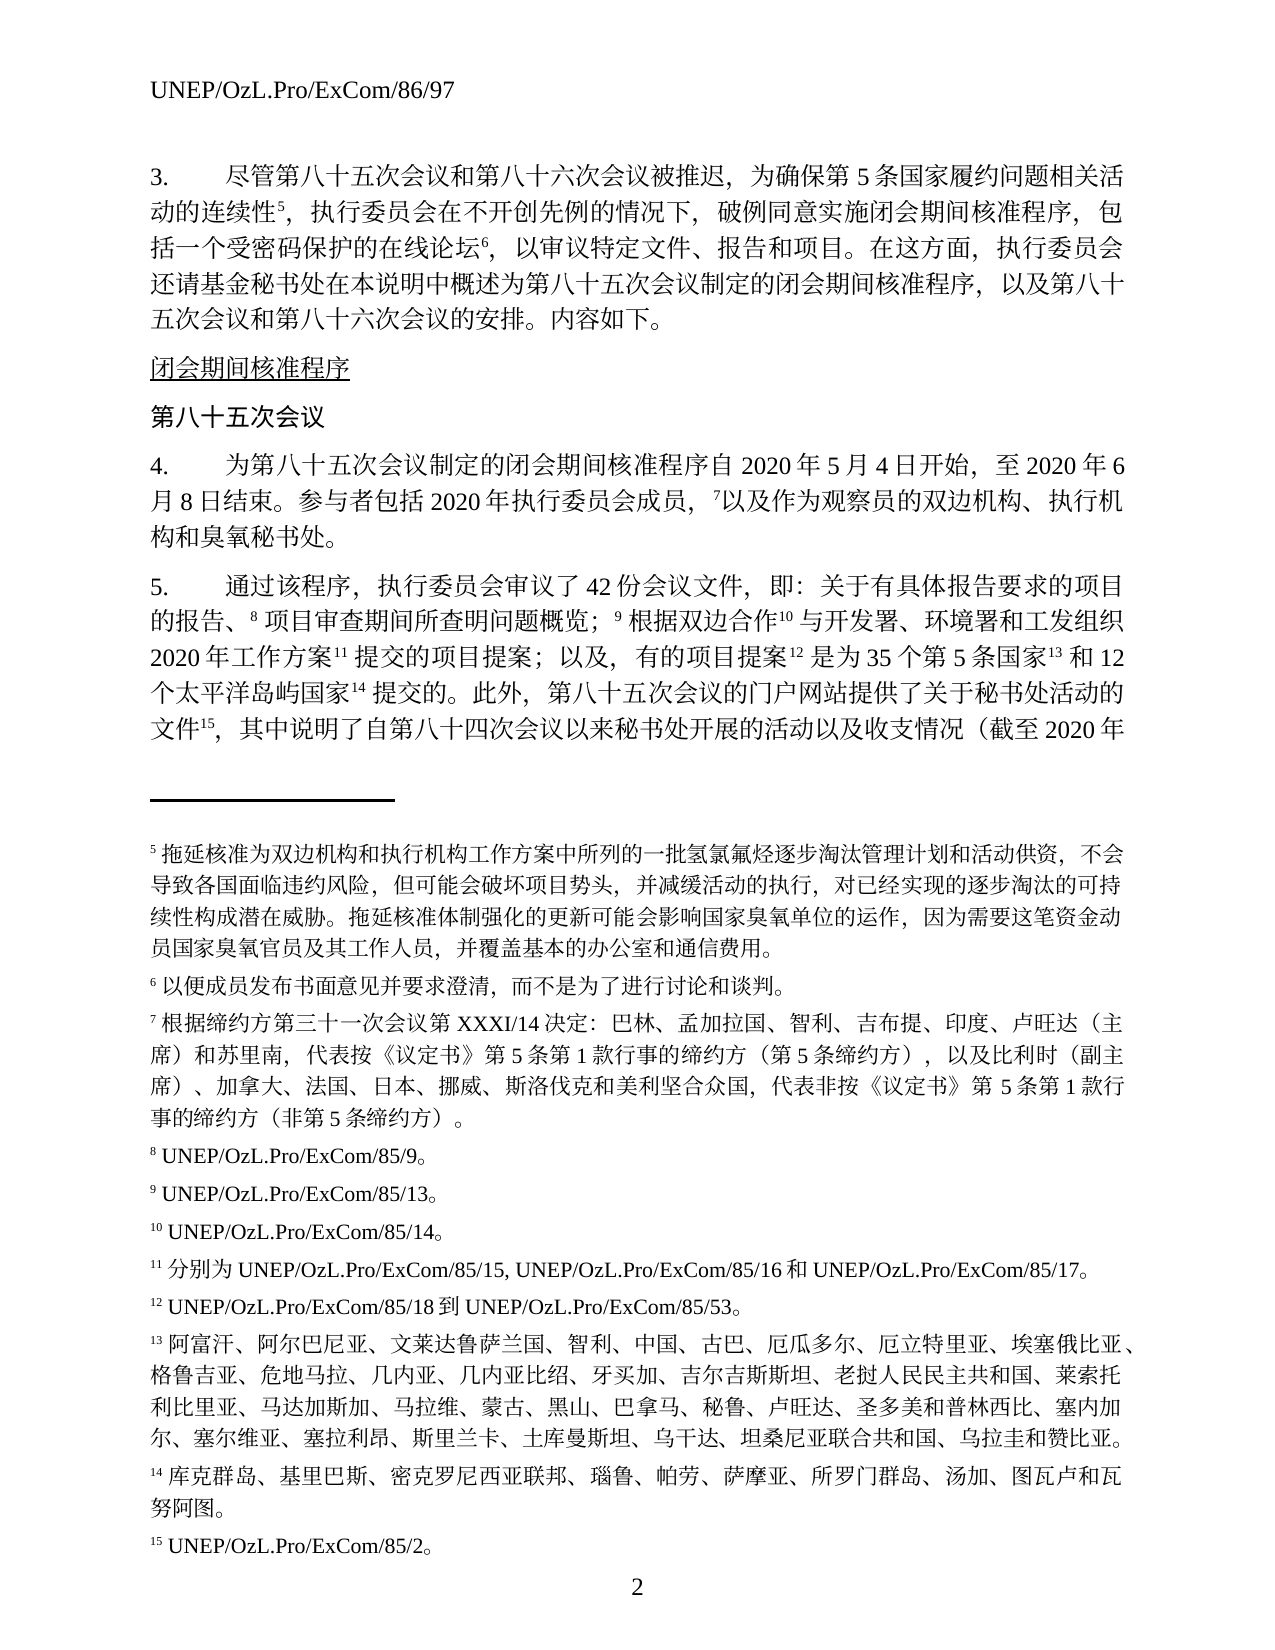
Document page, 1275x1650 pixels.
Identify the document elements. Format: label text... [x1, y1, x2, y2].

subtitle 闭会期间核准程序 [150, 349, 1125, 384]
text 第八十五次会议 [150, 397, 1125, 433]
subtitle 通过该程序，执行委员会审议了42份会议文件，即：关于有具体报告要求的项目的报告、 项目审查期间所查明问题概览； 根据双边合作 与开发署、环境署和工发组织2020年工作方案 提交的项目提案；以及，有的项目提案 是为35个第5条国家 和12个太平洋岛屿国家 提交的。此外，第八十五次会议的门户网站提供了关于秘书处活动的文件，其中说明了自第八十四次会议以来秘书处开展的活动以及收支情况（截至2020年5月31日），确保获取足够资金，覆盖提交给闭会期间核准程序的项目提案总价值。然而，在闭会期间核准程序过程中，执行委员会未就这两份文件作出任何决定。 [150, 566, 1125, 746]
subtitle 尽管第八十五次会议和第八十六次会议被推迟，为确保第5条国家履约问题相关活动的连续性，执行委员会在不开创先例的情况下，破例同意实施闭会期间核准程序，包括一个受密码保护的在线论坛，以审议特定文件、报告和项目。在这方面，执行委员会还请基金秘书处在本说明中概述为第八十五次会议制定的闭会期间核准程序，以及第八十五次会议和第八十六次会议的安排。内容如下。 [150, 156, 1125, 336]
subtitle 为第八十五次会议制定的闭会期间核准程序自2020年5月4日开始，至2020年6月8日结束。参与者包括2020年执行委员会成员，以及作为观察员的双边机构、执行机构和臭氧秘书处。 [150, 446, 1125, 554]
